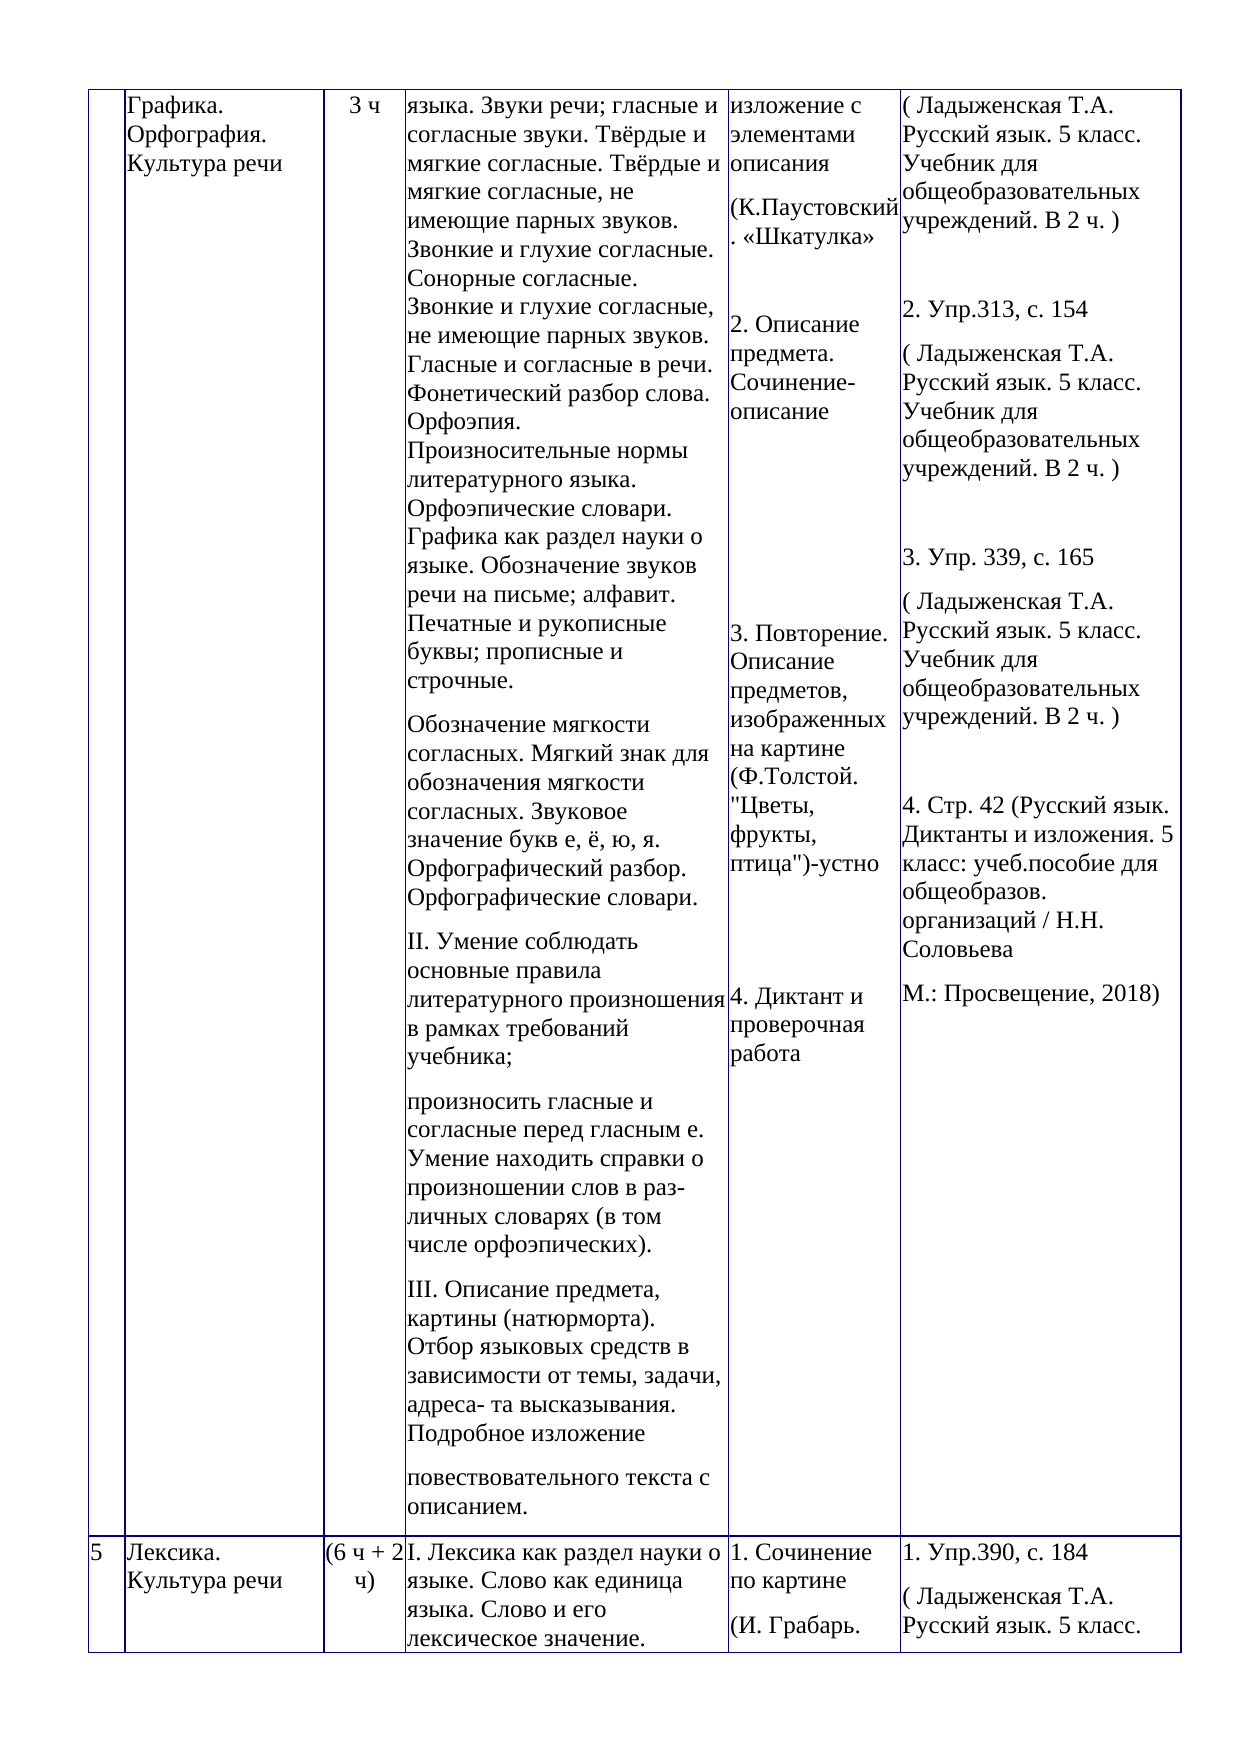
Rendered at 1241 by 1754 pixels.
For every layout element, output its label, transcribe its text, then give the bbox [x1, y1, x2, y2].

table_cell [901, 1537, 1180, 1652]
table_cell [729, 1537, 900, 1652]
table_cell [901, 90, 1180, 1535]
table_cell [729, 90, 900, 1535]
table_cell 12 ч + 3 ч [325, 90, 405, 1535]
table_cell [126, 90, 323, 1535]
table_cell (6 ч + 2 ч) [325, 1537, 405, 1652]
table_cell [406, 1537, 728, 1652]
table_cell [126, 1537, 323, 1652]
table_cell 4 [89, 90, 124, 1535]
table_cell 5 [89, 1537, 124, 1652]
